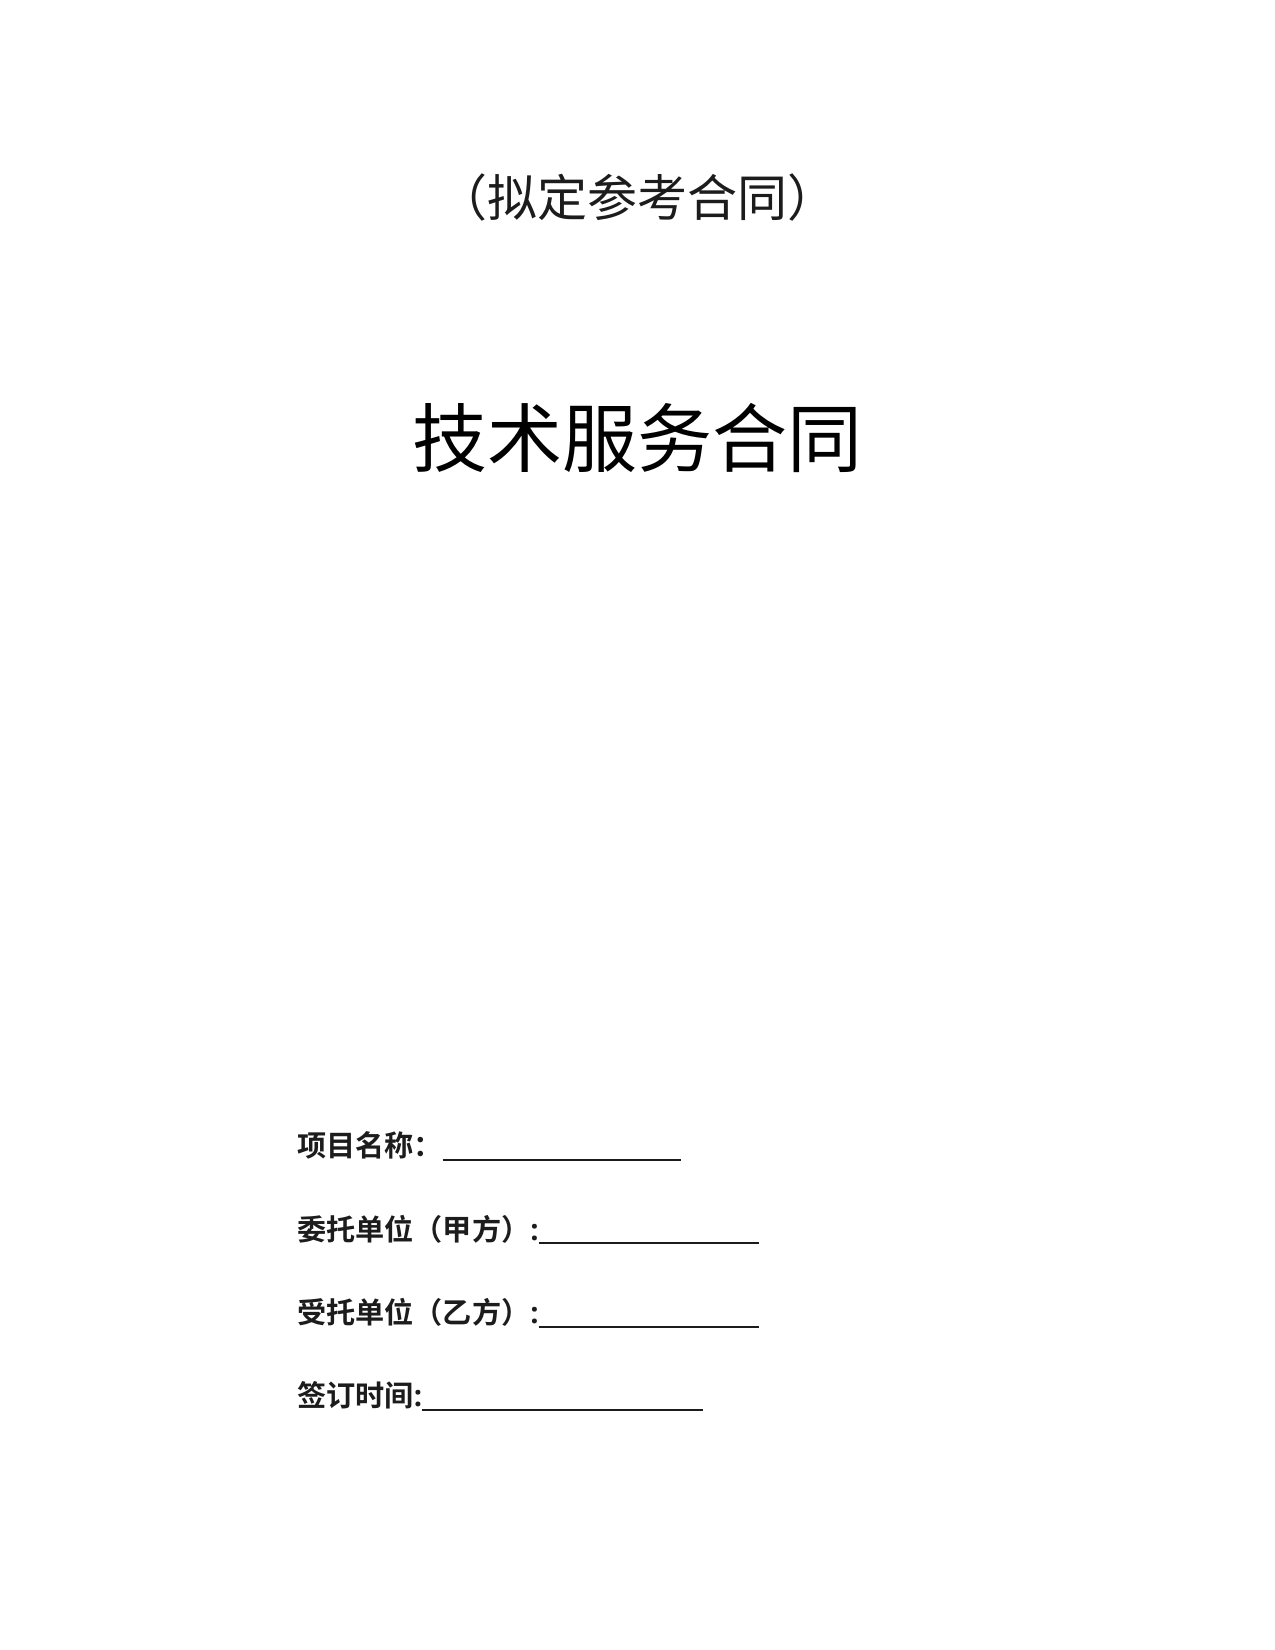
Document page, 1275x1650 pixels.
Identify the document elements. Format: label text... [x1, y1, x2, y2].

text 受托单位（乙方）: [297, 1257, 1087, 1340]
text 项目名称： [297, 1090, 1087, 1173]
text 签订时间: [297, 1340, 1087, 1423]
text 技术服务合同 [188, 379, 1087, 488]
text （拟定参考合同） [187, 150, 1087, 233]
text 委托单位（甲方）: [297, 1173, 1087, 1257]
